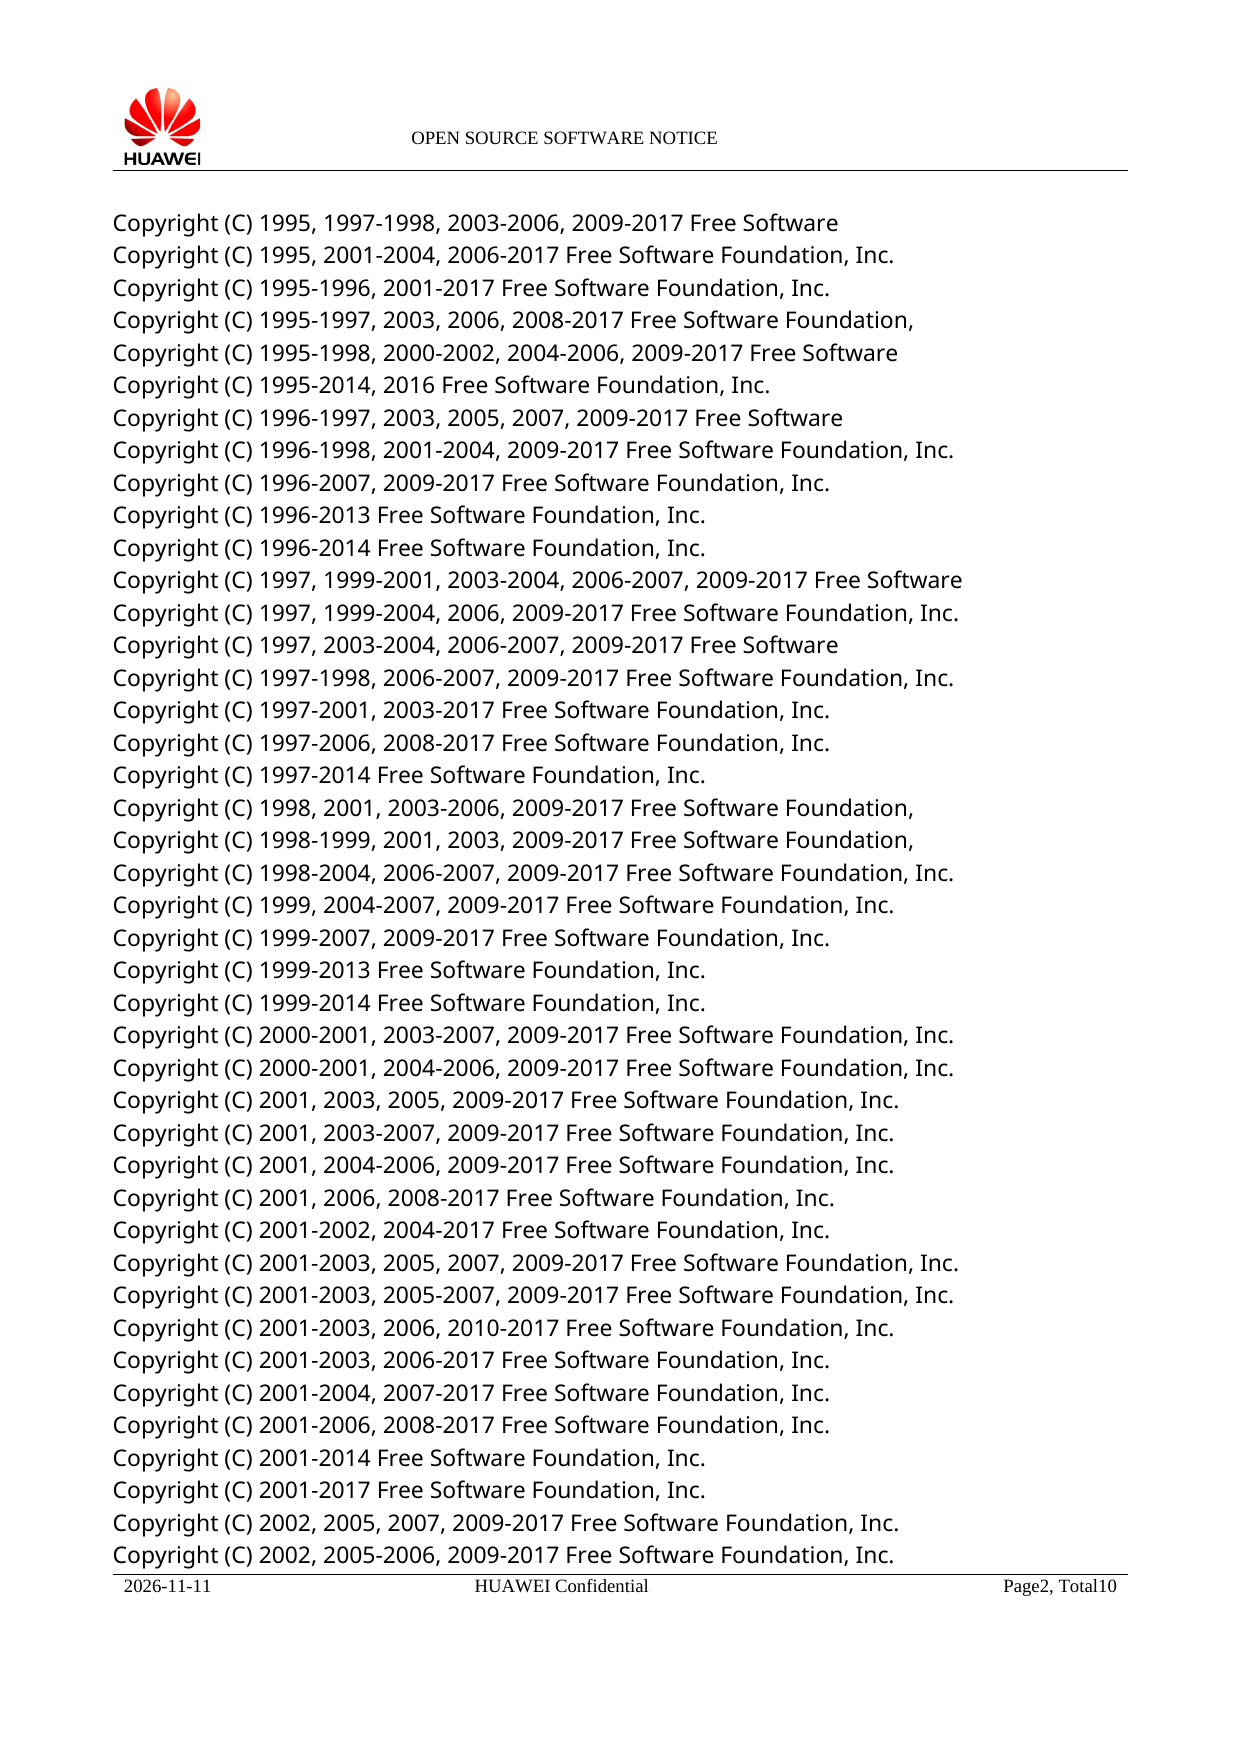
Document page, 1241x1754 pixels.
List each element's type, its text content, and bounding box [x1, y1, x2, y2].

text Copyright (C) 1999-2014 Free Software Foundation, Inc. [112, 986, 1128, 1019]
text Copyright (C) 2001, 2006, 2008-2017 Free Software Foundation, Inc. [112, 1181, 1128, 1214]
text Copyright (C) 1995, 2001-2004, 2006-2017 Free Software Foundation, Inc. [112, 239, 1128, 271]
text Copyright (C) 2000-2001, 2004-2006, 2009-2017 Free Software Foundation, Inc. [112, 1051, 1128, 1084]
text Copyright (C) 2001, 2003, 2005, 2009-2017 Free Software Foundation, Inc. [112, 1084, 1128, 1116]
text Copyright (C) 1996-2014 Free Software Foundation, Inc. [112, 531, 1128, 564]
text Copyright (C) 1997-2006, 2008-2017 Free Software Foundation, Inc. [112, 726, 1128, 759]
text Copyright (C) 1997, 2003-2004, 2006-2007, 2009-2017 Free Software [112, 629, 1128, 661]
text Copyright (C) 2001-2006, 2008-2017 Free Software Foundation, Inc. [112, 1409, 1128, 1441]
text Copyright (C) 2001-2002, 2004-2017 Free Software Foundation, Inc. [112, 1214, 1128, 1246]
text Copyright (C) 1996-1998, 2001-2004, 2009-2017 Free Software Foundation, Inc. [112, 434, 1128, 466]
text Copyright (C) 1995-1997, 2003, 2006, 2008-2017 Free Software Foundation, [112, 304, 1128, 336]
text Copyright (C) 1995-2014, 2016 Free Software Foundation, Inc. [112, 369, 1128, 401]
text Copyright (C) 1996-2007, 2009-2017 Free Software Foundation, Inc. [112, 466, 1128, 499]
text Copyright (C) 1999, 2004-2007, 2009-2017 Free Software Foundation, Inc. [112, 889, 1128, 921]
text Copyright (C) 1995-1998, 2000-2002, 2004-2006, 2009-2017 Free Software [112, 336, 1128, 369]
text Copyright (C) 2001, 2003-2007, 2009-2017 Free Software Foundation, Inc. [112, 1116, 1128, 1149]
text Copyright (C) 2001, 2004-2006, 2009-2017 Free Software Foundation, Inc. [112, 1149, 1128, 1181]
text Copyright (C) 1998, 2001, 2003-2006, 2009-2017 Free Software Foundation, [112, 791, 1128, 824]
text Copyright (C) 2002, 2005-2006, 2009-2017 Free Software Foundation, Inc. [112, 1539, 1128, 1571]
text Copyright (C) 1996-1997, 2003, 2005, 2007, 2009-2017 Free Software [112, 401, 1128, 434]
text Copyright (C) 2001-2004, 2007-2017 Free Software Foundation, Inc. [112, 1376, 1128, 1409]
text Copyright (C) 2001-2003, 2005-2007, 2009-2017 Free Software Foundation, Inc. [112, 1279, 1128, 1311]
text Copyright (C) 2001-2003, 2006, 2010-2017 Free Software Foundation, Inc. [112, 1311, 1128, 1344]
text Copyright (C) 1998-1999, 2001, 2003, 2009-2017 Free Software Foundation, [112, 824, 1128, 856]
text Copyright (C) 1997-1998, 2006-2007, 2009-2017 Free Software Foundation, Inc. [112, 661, 1128, 694]
text Copyright (C) 1997-2001, 2003-2017 Free Software Foundation, Inc. [112, 694, 1128, 726]
picture [124, 88, 201, 165]
text Copyright (C) 1996-2013 Free Software Foundation, Inc. [112, 499, 1128, 531]
text Copyright (C) 1997-2014 Free Software Foundation, Inc. [112, 759, 1128, 791]
text Copyright (C) 1998-2004, 2006-2007, 2009-2017 Free Software Foundation, Inc. [112, 856, 1128, 889]
text Copyright (C) 1999-2007, 2009-2017 Free Software Foundation, Inc. [112, 921, 1128, 954]
text Copyright (C) 2000-2001, 2003-2007, 2009-2017 Free Software Foundation, Inc. [112, 1019, 1128, 1051]
text Copyright (C) 2001-2003, 2005, 2007, 2009-2017 Free Software Foundation, Inc. [112, 1246, 1128, 1279]
text Copyright (C) 2001-2003, 2006-2017 Free Software Foundation, Inc. [112, 1344, 1128, 1376]
text Copyright (C) 1995, 1997-1998, 2003-2006, 2009-2017 Free Software [112, 206, 1128, 239]
text Copyright (C) 1995-1996, 2001-2017 Free Software Foundation, Inc. [112, 271, 1128, 304]
text Copyright (C) 2001-2017 Free Software Foundation, Inc. [112, 1474, 1128, 1506]
text Copyright (C) 1997, 1999-2004, 2006, 2009-2017 Free Software Foundation, Inc. [112, 596, 1128, 629]
text Copyright (C) 1997, 1999-2001, 2003-2004, 2006-2007, 2009-2017 Free Software [112, 564, 1128, 596]
text Copyright (C) 1999-2013 Free Software Foundation, Inc. [112, 954, 1128, 986]
text Copyright (C) 2002, 2005, 2007, 2009-2017 Free Software Foundation, Inc. [112, 1506, 1128, 1539]
text Copyright (C) 2001-2014 Free Software Foundation, Inc. [112, 1441, 1128, 1474]
